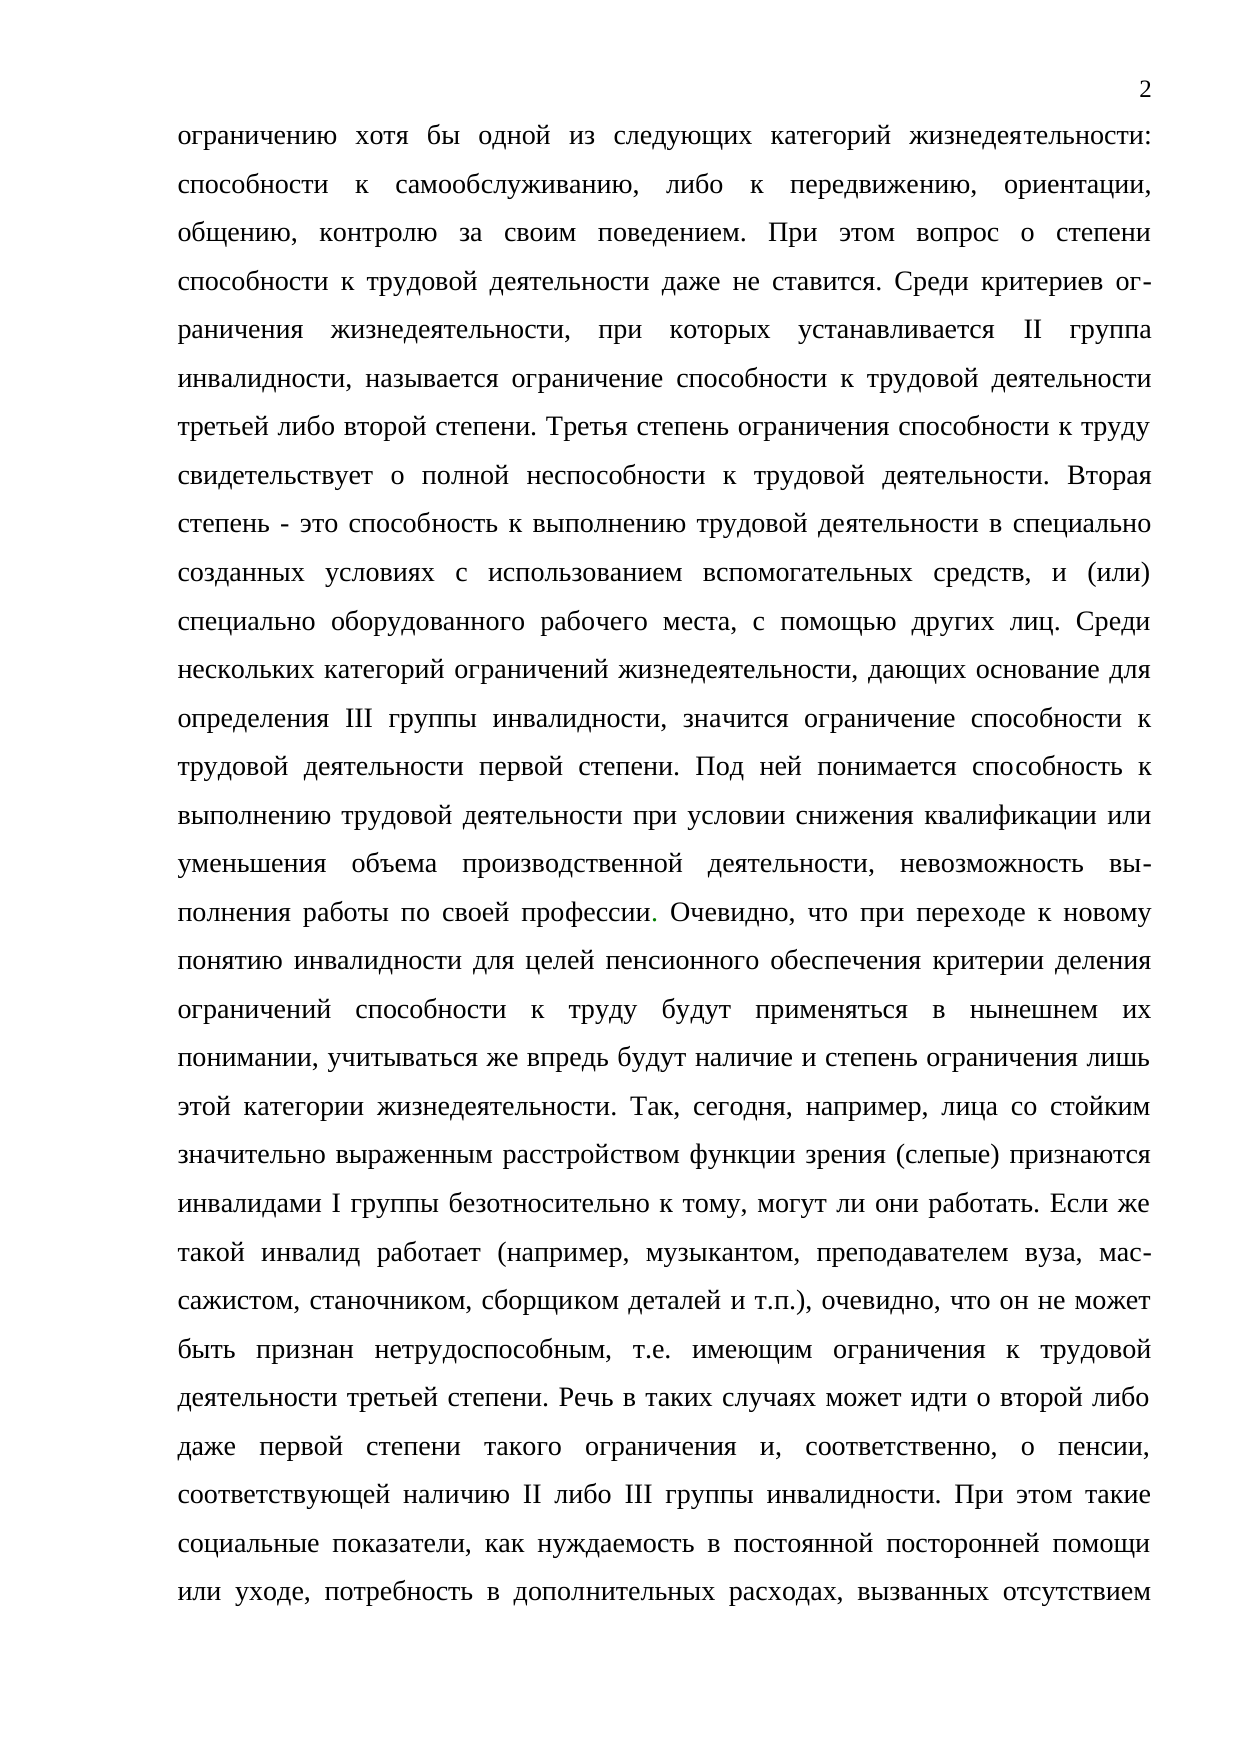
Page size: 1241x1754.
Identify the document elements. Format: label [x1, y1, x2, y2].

text [177, 118, 1152, 1607]
